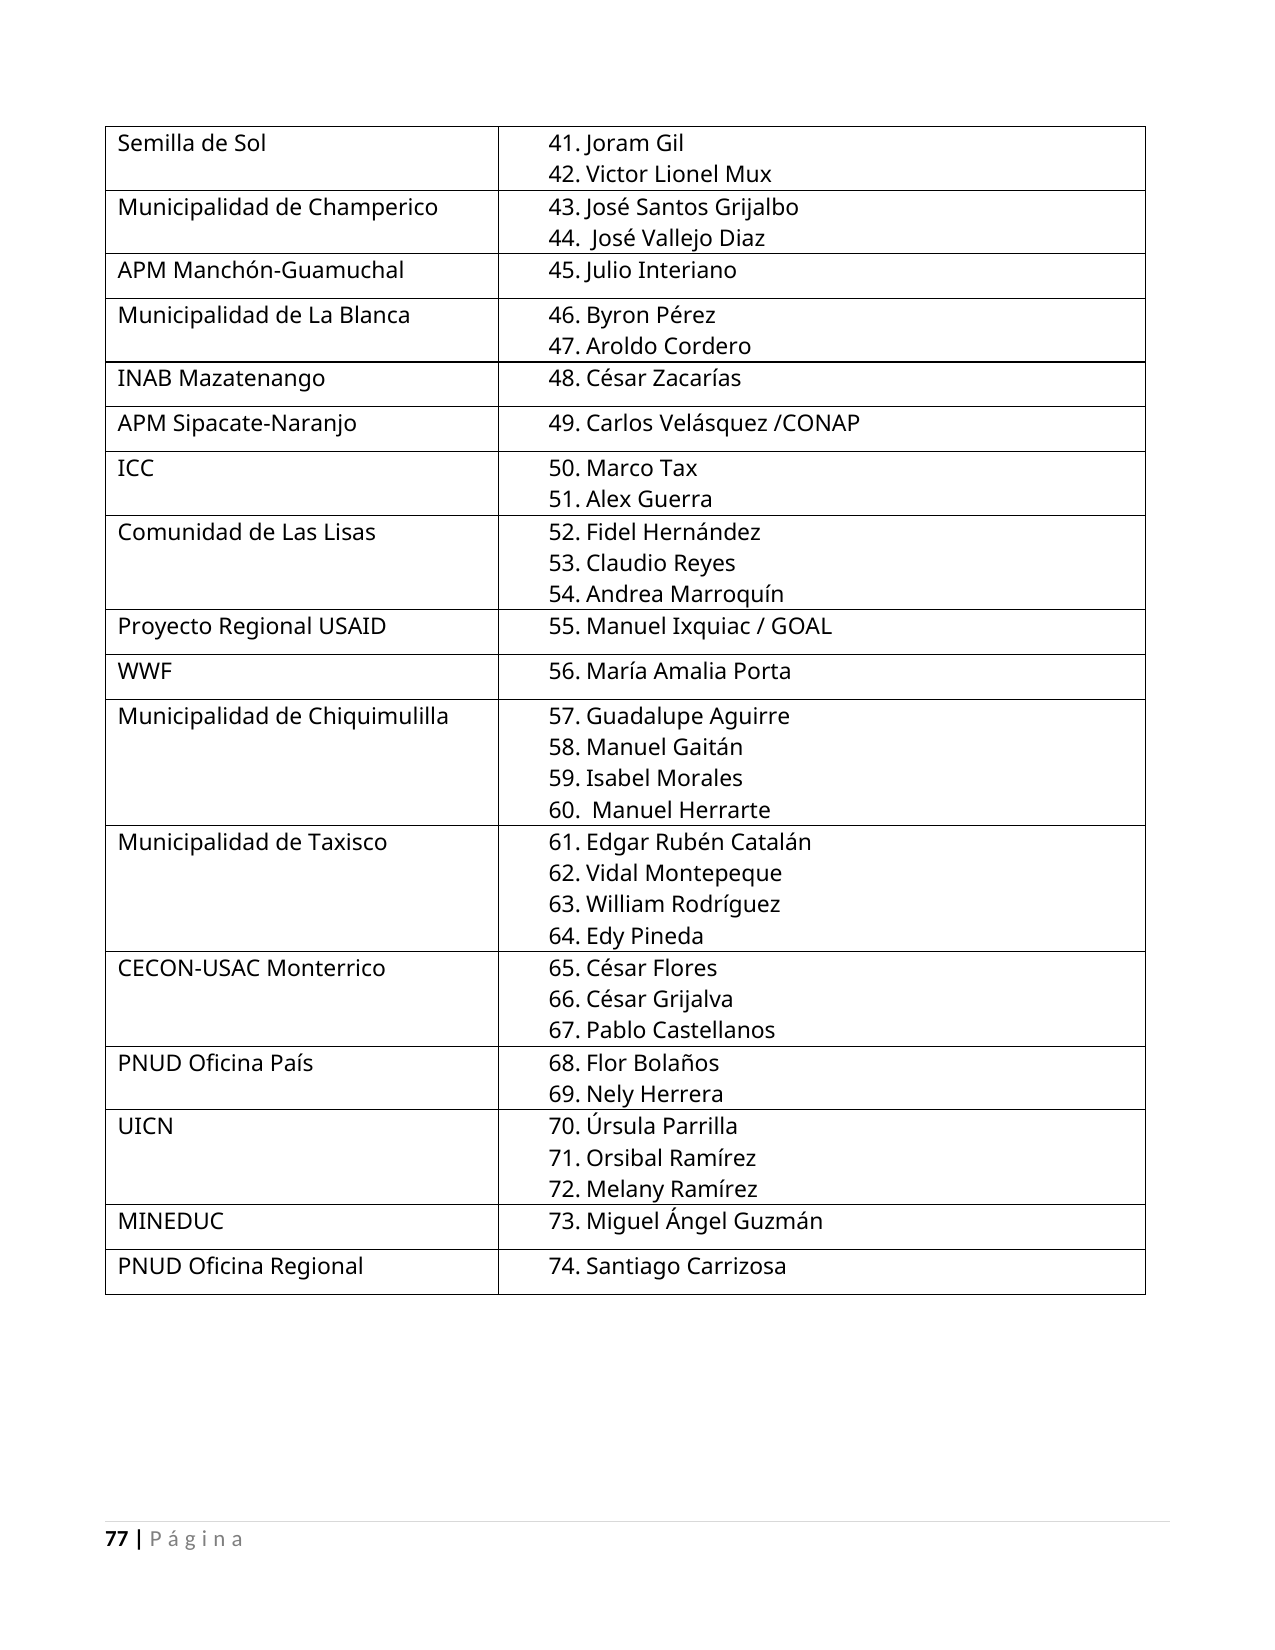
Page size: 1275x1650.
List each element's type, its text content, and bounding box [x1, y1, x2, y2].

table_cell Manuel Ixquiac / GOAL [499, 610, 1145, 654]
table_cell ICC [106, 452, 498, 514]
table_cell INAB Mazatenango [106, 363, 498, 406]
table_cell Santiago Carrizosa [499, 1250, 1145, 1294]
table_cell María Amalia Porta [499, 655, 1145, 699]
table_cell César Flores César Grijalva Pablo Castellanos [499, 952, 1145, 1046]
table_cell Fidel Hernández Claudio Reyes Andrea Marroquín [499, 516, 1145, 609]
table_cell CECON-USAC Monterrico [106, 952, 498, 1046]
table_cell Úrsula Parrilla Orsibal Ramírez Melany Ramírez [499, 1110, 1145, 1204]
table_cell Flor Bolaños Nely Herrera [499, 1047, 1145, 1109]
table_cell WWF [106, 655, 498, 699]
table_cell Municipalidad de Chiquimulilla [106, 700, 498, 825]
table_cell Julio Interiano [499, 254, 1145, 298]
table_cell APM Sipacate-Naranjo [106, 407, 498, 451]
table_cell José Santos Grijalbo José Vallejo Diaz [499, 191, 1145, 253]
table_cell Semilla de Sol [106, 127, 498, 189]
table_cell APM Manchón-Guamuchal [106, 254, 498, 298]
table_cell Municipalidad de La Blanca [106, 299, 498, 361]
table_cell Byron Pérez Aroldo Cordero [499, 299, 1145, 361]
table_cell Carlos Velásquez /CONAP [499, 407, 1145, 451]
table_cell PNUD Oficina País [106, 1047, 498, 1109]
table_cell PNUD Oficina Regional [106, 1250, 498, 1294]
table_cell Edgar Rubén Catalán Vidal Montepeque William Rodríguez Edy Pineda [499, 826, 1145, 951]
table_cell Miguel Ángel Guzmán [499, 1205, 1145, 1249]
table_cell Municipalidad de Taxisco [106, 826, 498, 951]
table_cell Guadalupe Aguirre Manuel Gaitán Isabel Morales Manuel Herrarte [499, 700, 1145, 825]
table_cell Marco Tax Alex Guerra [499, 452, 1145, 514]
table_cell MINEDUC [106, 1205, 498, 1249]
table_cell Comunidad de Las Lisas [106, 516, 498, 609]
table_cell Joram Gil Victor Lionel Mux [499, 127, 1145, 189]
table_cell UICN [106, 1110, 498, 1204]
table_cell Municipalidad de Champerico [106, 191, 498, 253]
table_cell César Zacarías [499, 363, 1145, 406]
table_cell Proyecto Regional USAID [106, 610, 498, 654]
